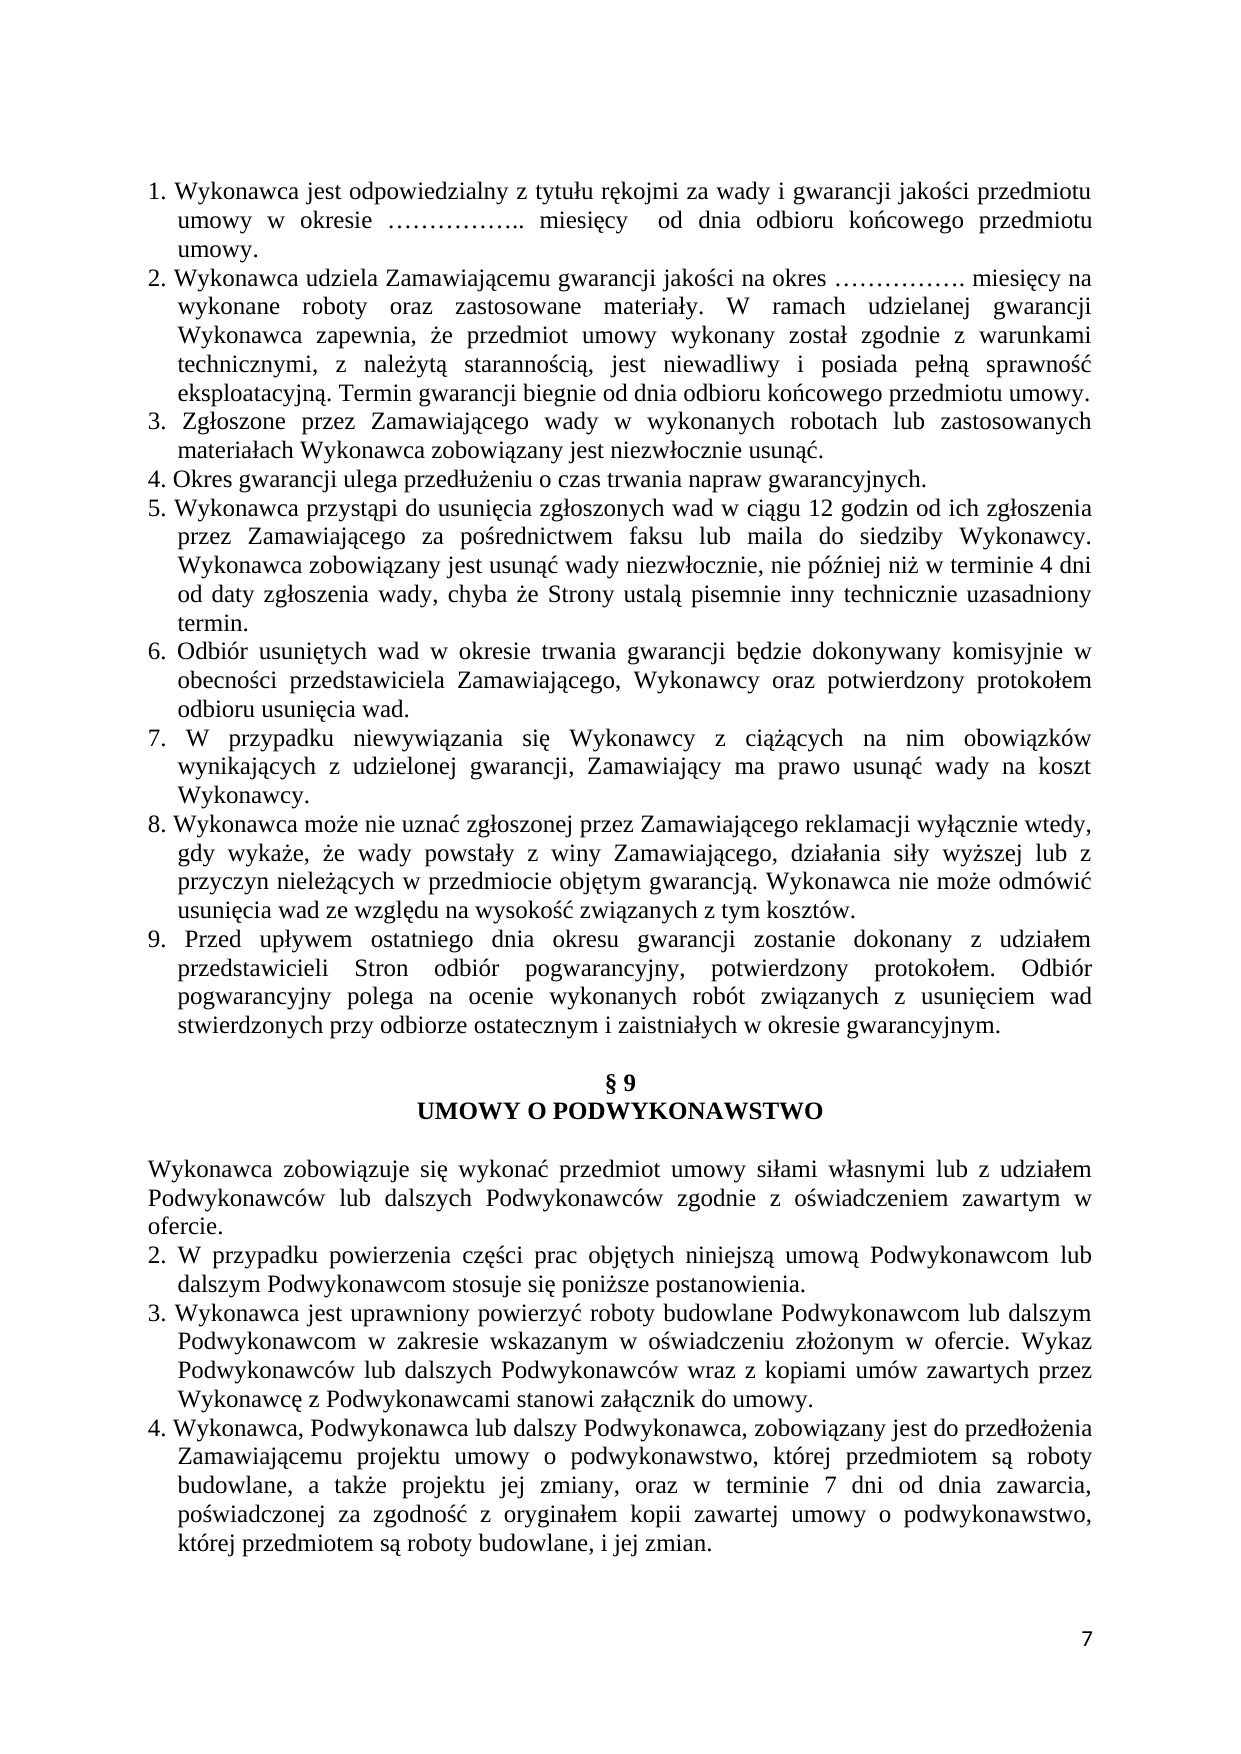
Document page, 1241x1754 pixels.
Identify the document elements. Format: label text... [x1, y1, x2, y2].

text 3. Zgłoszone przez Zamawiającego wady w wykonanych robotach lub zastosowanych materiałach Wykonawca zobowiązany jest niezwłocznie usunąć. [148, 406, 1093, 464]
text 3. Wykonawca jest uprawniony powierzyć roboty budowlane Podwykonawcom lub dalszym Podwykonawcom w zakresie wskazanym w oświadczeniu złożonym w ofercie. Wykaz Podwykonawców lub dalszych Podwykonawców wraz z kopiami umów zawartych przez Wykonawcę z Podwykonawcami stanowi załącznik do umowy. [148, 1298, 1093, 1413]
text § 9 [148, 1068, 1093, 1096]
text 2. Wykonawca udziela Zamawiającemu gwarancji jakości na okres ……………. miesięcy na wykonane roboty oraz zastosowane materiały. W ramach udzielanej gwarancji Wykonawca zapewnia, że przedmiot umowy wykonany został zgodnie z warunkami technicznymi, z należytą starannością, jest niewadliwy i posiada pełną sprawność eksploatacyjną. Termin gwarancji biegnie od dnia odbioru końcowego przedmiotu umowy. [148, 263, 1093, 406]
text 6. Odbiór usuniętych wad w okresie trwania gwarancji będzie dokonywany komisyjnie w obecności przedstawiciela Zamawiającego, Wykonawcy oraz potwierdzony protokołem odbioru usunięcia wad. [148, 636, 1093, 723]
text 5. Wykonawca przystąpi do usunięcia zgłoszonych wad w ciągu 12 godzin od ich zgłoszenia przez Zamawiającego za pośrednictwem faksu lub maila do siedziby Wykonawcy. Wykonawca zobowiązany jest usunąć wady niezwłocznie, nie później niż w terminie 4 dni od daty zgłoszenia wady, chyba że Strony ustalą pisemnie inny technicznie uzasadniony termin. [148, 493, 1093, 636]
text 8. Wykonawca może nie uznać zgłoszonej przez Zamawiającego reklamacji wyłącznie wtedy, gdy wykaże, że wady powstały z winy Zamawiającego, działania siły wyższej lub z przyczyn nieleżących w przedmiocie objętym gwarancją. Wykonawca nie może odmówić usunięcia wad ze względu na wysokość związanych z tym kosztów. [148, 809, 1093, 924]
text 4. Wykonawca, Podwykonawca lub dalszy Podwykonawca, zobowiązany jest do przedłożenia Zamawiającemu projektu umowy o podwykonawstwo, której przedmiotem są roboty budowlane, a także projektu jej zmiany, oraz w terminie 7 dni od dnia zawarcia, poświadczonej za zgodność z oryginałem kopii zawartej umowy o podwykonawstwo, której przedmiotem są roboty budowlane, i jej zmian. [148, 1413, 1093, 1556]
text 7. W przypadku niewywiązania się Wykonawcy z ciążących na nim obowiązków wynikających z udzielonej gwarancji, Zamawiający ma prawo usunąć wady na koszt Wykonawcy. [148, 723, 1093, 809]
text UMOWY O PODWYKONAWSTWO [148, 1096, 1093, 1125]
text 2. W przypadku powierzenia części prac objętych niniejszą umową Podwykonawcom lub dalszym Podwykonawcom stosuje się poniższe postanowienia. [148, 1240, 1093, 1298]
text Wykonawca zobowiązuje się wykonać przedmiot umowy siłami własnymi lub z udziałem Podwykonawców lub dalszych Podwykonawców zgodnie z oświadczeniem zawartym w ofercie. [148, 1154, 1093, 1240]
text 4. Okres gwarancji ulega przedłużeniu o czas trwania napraw gwarancyjnych. [148, 464, 1093, 493]
text 1. Wykonawca jest odpowiedzialny z tytułu rękojmi za wady i gwarancji jakości przedmiotu umowy w okresie …………….. miesięcy od dnia odbioru końcowego przedmiotu umowy. [148, 176, 1093, 263]
text 9. Przed upływem ostatniego dnia okresu gwarancji zostanie dokonany z udziałem przedstawicieli Stron odbiór pogwarancyjny, potwierdzony protokołem. Odbiór pogwarancyjny polega na ocenie wykonanych robót związanych z usunięciem wad stwierdzonych przy odbiorze ostatecznym i zaistniałych w okresie gwarancyjnym. [148, 924, 1093, 1039]
